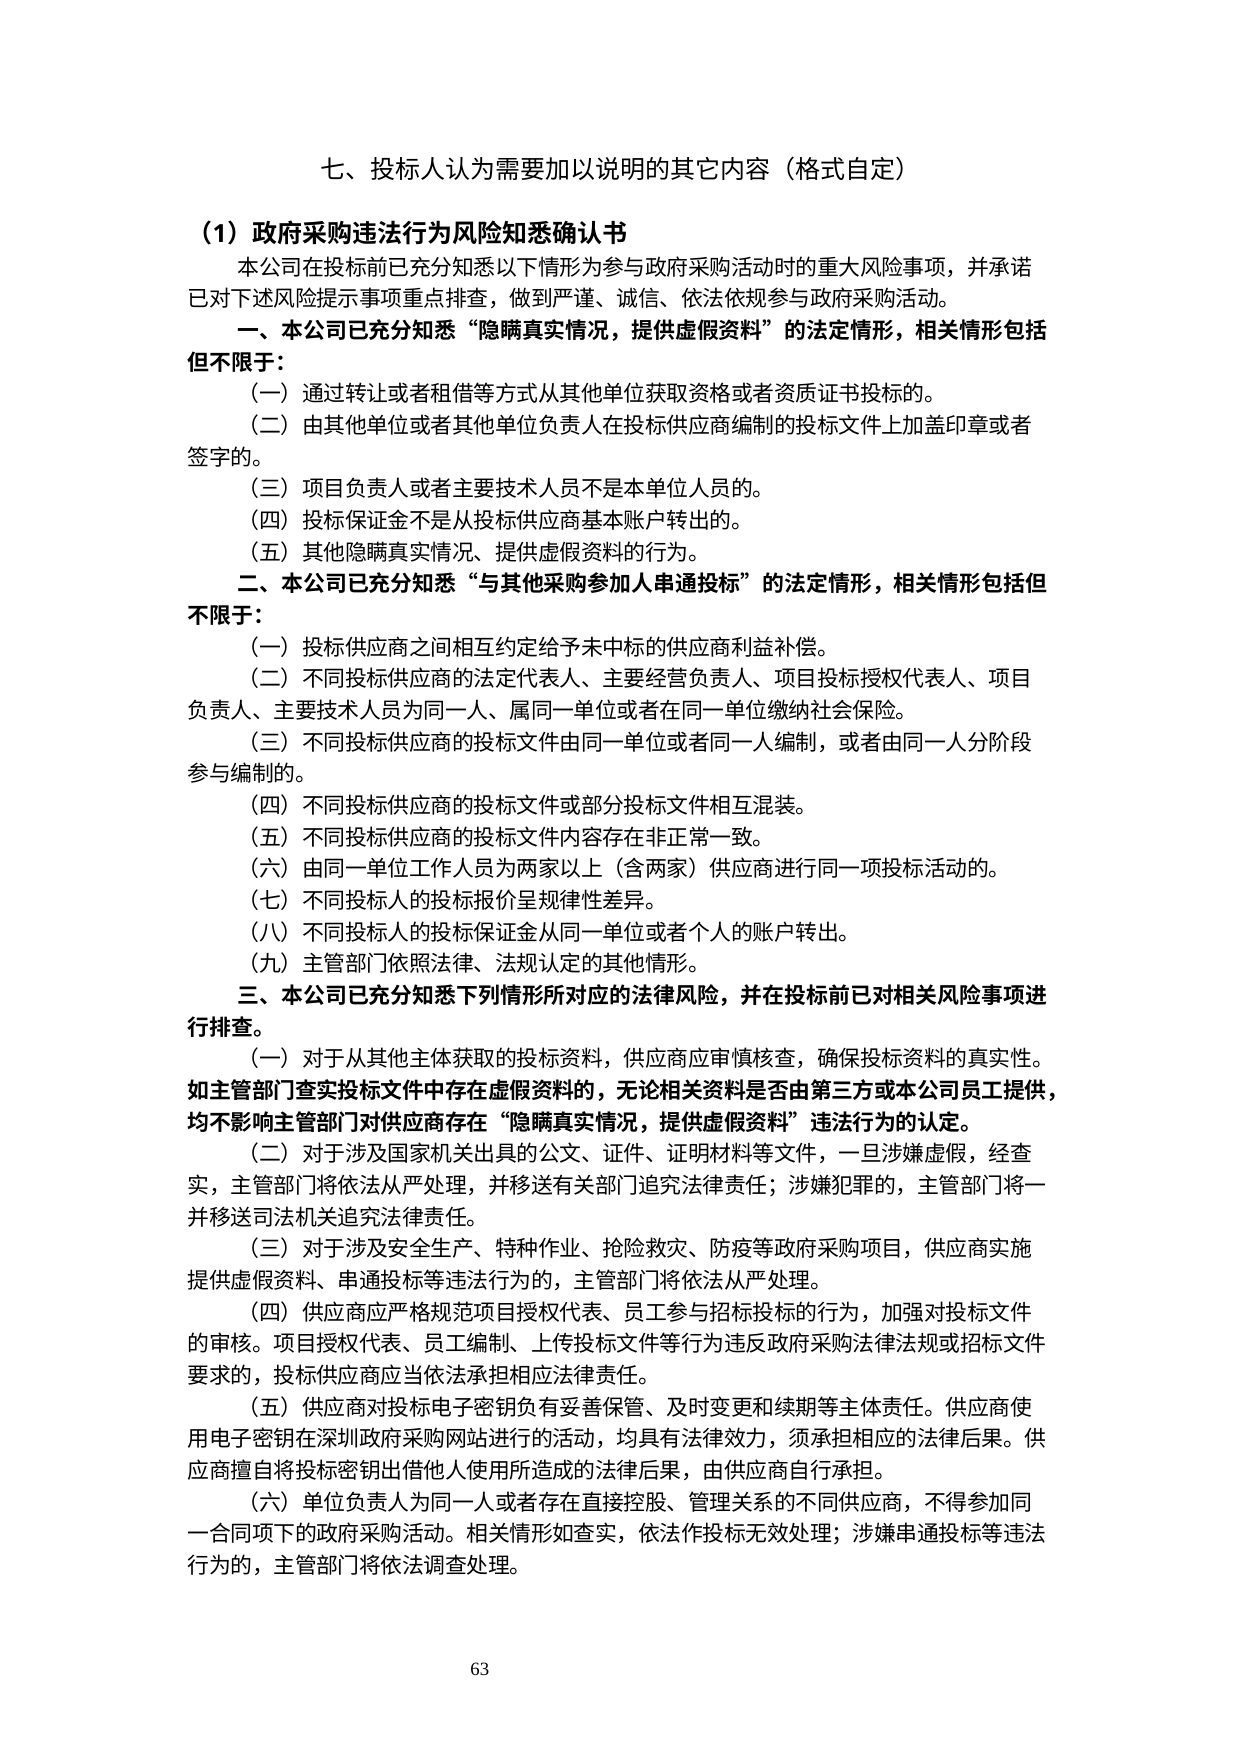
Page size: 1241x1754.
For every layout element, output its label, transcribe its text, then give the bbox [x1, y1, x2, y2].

text （四）不同投标供应商的投标文件或部分投标文件相互混装。 [187, 788, 1053, 819]
text （一）投标供应商之间相互约定给予未中标的供应商利益补偿。 [187, 629, 1053, 661]
text （二）对于涉及国家机关出具的公文、证件、证明材料等文件，一旦涉嫌虚假，经查实，主管部门将依法从严处理，并移送有关部门追究法律责任；涉嫌犯罪的，主管部门将一并移送司法机关追究法律责任。 [187, 1136, 1053, 1231]
text （九）主管部门依照法律、法规认定的其他情形。 [187, 946, 1053, 978]
text （三）项目负责人或者主要技术人员不是本单位人员的。 [187, 471, 1053, 503]
text 本公司在投标前已充分知悉以下情形为参与政府采购活动时的重大风险事项，并承诺已对下述风险提示事项重点排查，做到严谨、诚信、依法依规参与政府采购活动。 [187, 249, 1053, 313]
text （二）不同投标供应商的法定代表人、主要经营负责人、项目投标授权代表人、项目负责人、主要技术人员为同一人、属同一单位或者在同一单位缴纳社会保险。 [187, 661, 1053, 724]
text （六）单位负责人为同一人或者存在直接控股、管理关系的不同供应商，不得参加同一合同项下的政府采购活动。相关情形如查实，依法作投标无效处理；涉嫌串通投标等违法行为的，主管部门将依法调查处理。 [187, 1484, 1053, 1579]
text （一）通过转让或者租借等方式从其他单位获取资格或者资质证书投标的。 [187, 376, 1053, 408]
text （三）对于涉及安全生产、特种作业、抢险救灾、防疫等政府采购项目，供应商实施提供虚假资料、串通投标等违法行为的，主管部门将依法从严处理。 [187, 1231, 1053, 1294]
text （一）对于从其他主体获取的投标资料，供应商应审慎核查，确保投标资料的真实性。如主管部门查实投标文件中存在虚假资料的，无论相关资料是否由第三方或本公司员工提供，均不影响主管部门对供应商存在“隐瞒真实情况，提供虚假资料”违法行为的认定。 [187, 1041, 1053, 1136]
text （五）供应商对投标电子密钥负有妥善保管、及时变更和续期等主体责任。供应商使用电子密钥在深圳政府采购网站进行的活动，均具有法律效力，须承担相应的法律后果。供应商擅自将投标密钥出借他人使用所造成的法律后果，由供应商自行承担。 [187, 1389, 1053, 1484]
text 二、本公司已充分知悉“与其他采购参加人串通投标”的法定情形，相关情形包括但不限于： [187, 566, 1053, 629]
text （八）不同投标人的投标保证金从同一单位或者个人的账户转出。 [187, 914, 1053, 946]
text （四）投标保证金不是从投标供应商基本账户转出的。 [187, 503, 1053, 534]
text （七）不同投标人的投标报价呈规律性差异。 [187, 883, 1053, 914]
subtitle 七、投标人认为需要加以说明的其它内容（格式自定） [187, 150, 1053, 186]
text 一、本公司已充分知悉“隐瞒真实情况，提供虚假资料”的法定情形，相关情形包括但不限于： [187, 313, 1053, 376]
text 三、本公司已充分知悉下列情形所对应的法律风险，并在投标前已对相关风险事项进行排查。 [187, 978, 1053, 1041]
text （六）由同一单位工作人员为两家以上（含两家）供应商进行同一项投标活动的。 [187, 851, 1053, 883]
text （二）由其他单位或者其他单位负责人在投标供应商编制的投标文件上加盖印章或者签字的。 [187, 408, 1053, 471]
text （四）供应商应严格规范项目授权代表、员工参与招标投标的行为，加强对投标文件的审核。项目授权代表、员工编制、上传投标文件等行为违反政府采购法律法规或招标文件要求的，投标供应商应当依法承担相应法律责任。 [187, 1294, 1053, 1389]
text （1）政府采购违法行为风险知悉确认书 [187, 213, 1053, 249]
text （五）其他隐瞒真实情况、提供虚假资料的行为。 [187, 534, 1053, 566]
text （三）不同投标供应商的投标文件由同一单位或者同一人编制，或者由同一人分阶段参与编制的。 [187, 724, 1053, 788]
text （五）不同投标供应商的投标文件内容存在非正常一致。 [187, 819, 1053, 851]
